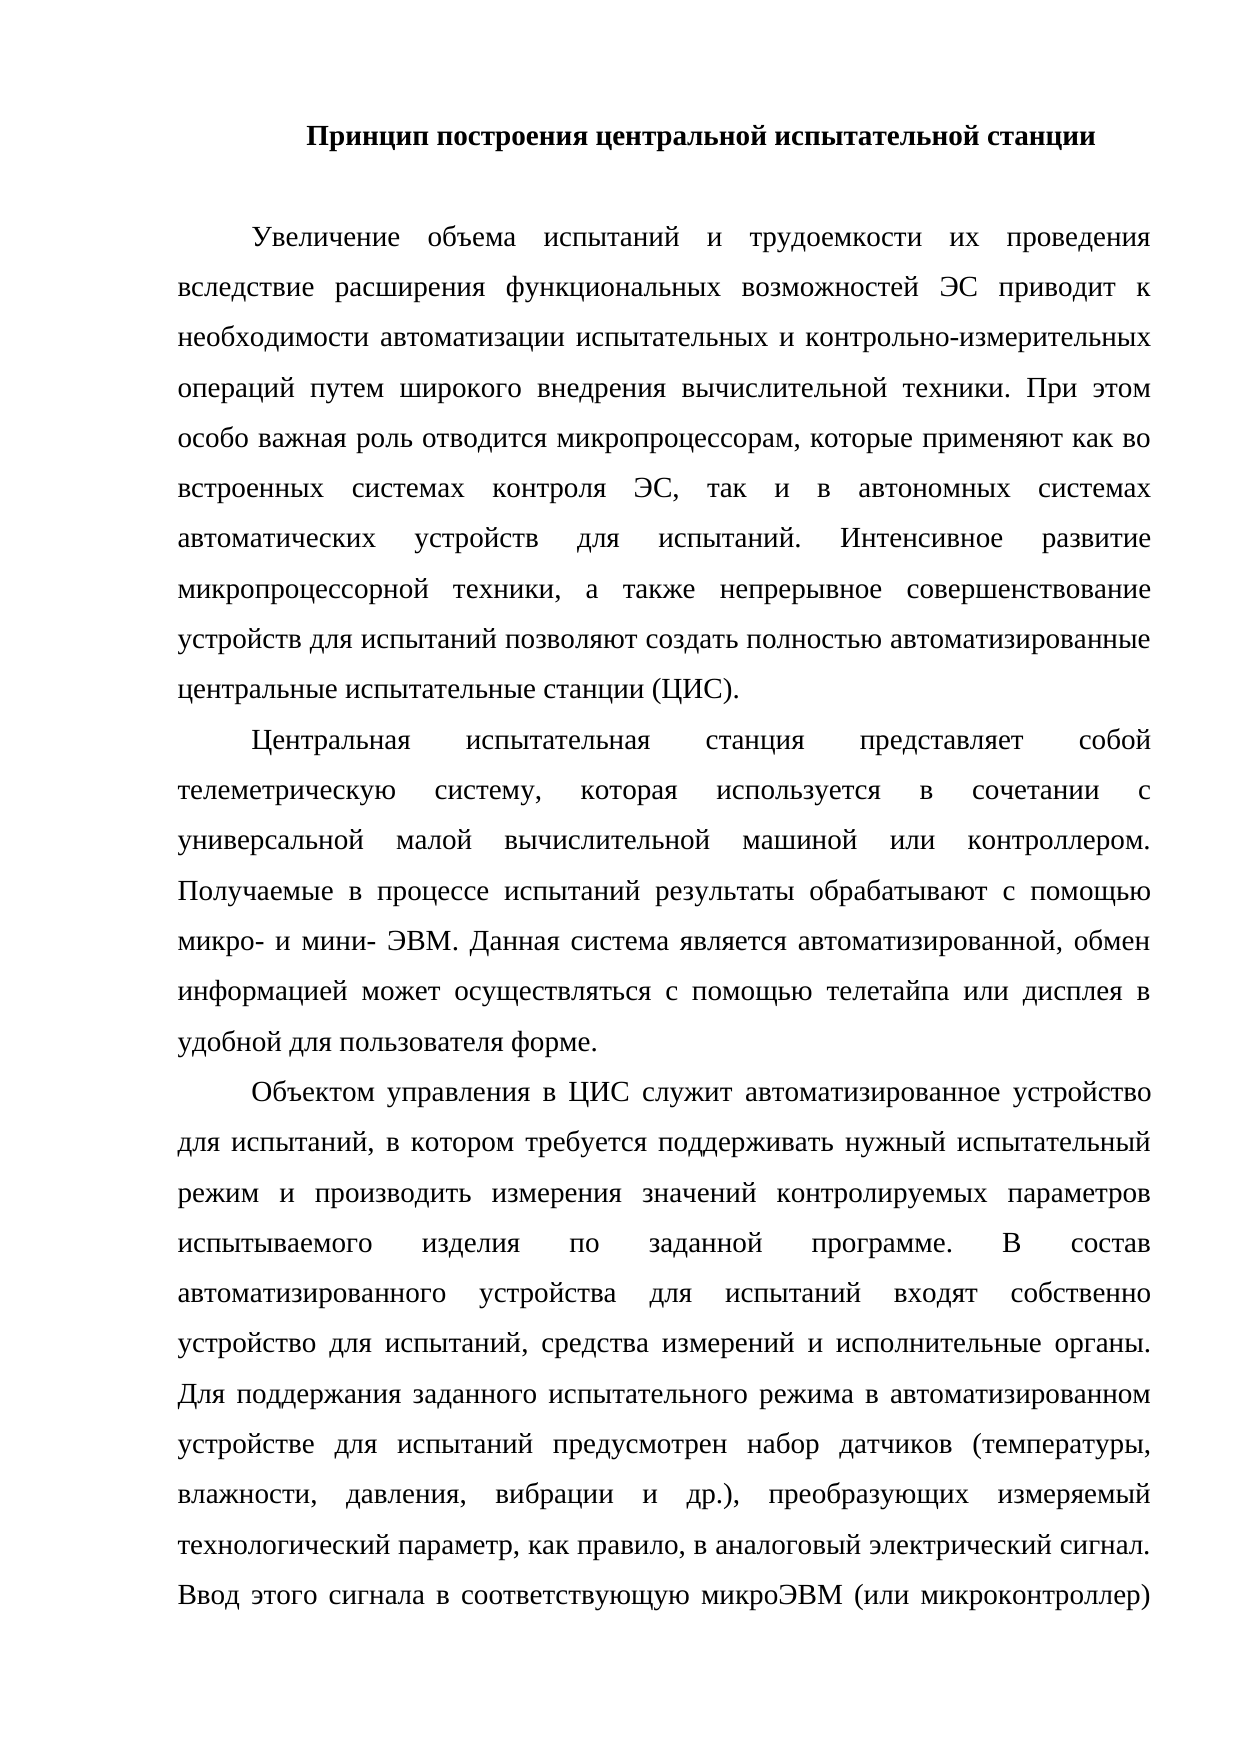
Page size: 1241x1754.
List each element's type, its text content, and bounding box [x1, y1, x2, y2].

text Центральная испытательная станция представляет собой телеметрическую систему, которая используется в сочетании с универсальной малой вычислительной машиной или контроллером. Получаемые в процессе испытаний результаты обрабатывают с помощью микро- и мини- ЭВМ. Данная система является автоматизированной, обмен информацией может осуществляться с помощью телетайпа или дисплея в удобной для пользователя форме. [177, 722, 1152, 1057]
subtitle Принцип построения центральной испытательной станции [177, 118, 1152, 152]
text Увеличение объема испытаний и трудоемкости их проведения вследствие расширения функциональных возможностей ЭС приводит к необходимости автоматизации испытательных и контрольно-измерительных операций путем широкого внедрения вычислительной техники. При этом особо важная роль отводится микропроцессорам, которые применяют как во встроенных системах контроля ЭС, так и в автономных системах автоматических устройств для испытаний. Интенсивное развитие микропроцессорной техники, а также непрерывное совершенствование устройств для испытаний позволяют создать полностью автоматизированные центральные испытательные станции (ЦИС). [177, 219, 1152, 705]
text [177, 1074, 1152, 1611]
